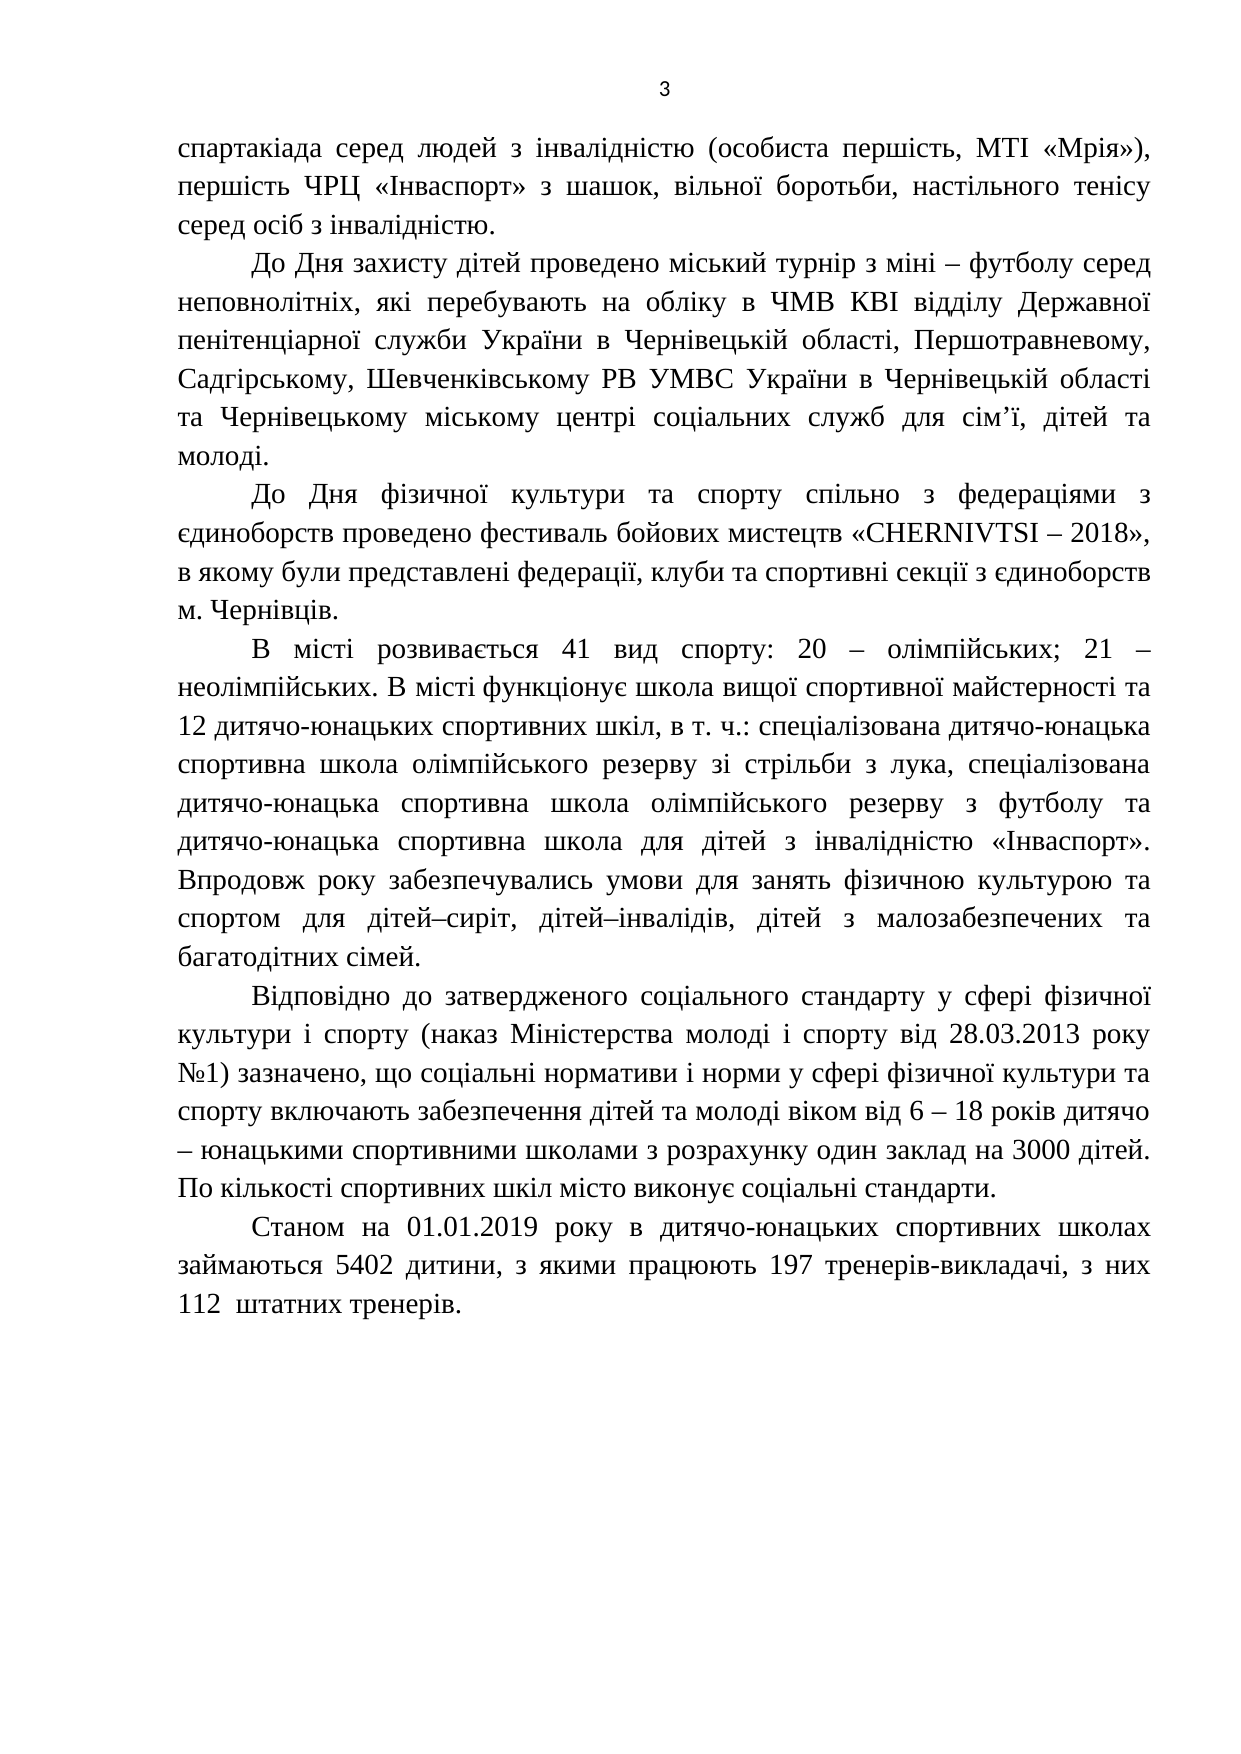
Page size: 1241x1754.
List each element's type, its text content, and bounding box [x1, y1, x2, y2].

text Відповідно до затвердженого соціального стандарту у сфері фізичної культури і спорту (наказ Міністерства молоді і спорту від 28.03.2013 року №1) зазначено, що соціальні нормативи і норми у сфері фізичної культури та спорту включають забезпечення дітей та молоді віком від 6 – 18 років дитячо – юнацькими спортивними школами з розрахунку один заклад на 3000 дітей. По кількості спортивних шкіл місто виконує соціальні стандарти. [177, 978, 1152, 1204]
text В місті розвивається 41 вид спорту: 20 – олімпійських; 21 – неолімпійських. В місті функціонує школа вищої спортивної майстерності та 12 дитячо-юнацьких спортивних шкіл, в т. ч.: спеціалізована дитячо-юнацька спортивна школа олімпійського резерву зі стрільби з лука, спеціалізована дитячо-юнацька спортивна школа олімпійського резерву з футболу та дитячо-юнацька спортивна школа для дітей з інвалідністю «Інваспорт». Впродовж року забезпечувались умови для занять фізичною культурою та спортом для дітей–сиріт, дітей–інвалідів, дітей з малозабезпечених та багатодітних сімей. [177, 631, 1152, 973]
text Станом на 01.01.2019 року в дитячо-юнацьких спортивних школах займаються 5402 дитини, з якими працюють 197 тренерів-викладачі, з них 112 штатних тренерів. [177, 1209, 1152, 1319]
text До Дня фізичної культури та спорту спільно з федераціями з єдиноборств проведено фестиваль бойових мистецтв «CHERNIVTSI – 2018», в якому були представлені федерації, клуби та спортивні секції з єдиноборств м. Чернівців. [177, 477, 1152, 626]
text До Дня захисту дітей проведено міський турнір з міні – футболу серед неповнолітніх, які перебувають на обліку в ЧМВ КВІ відділу Державної пенітенціарної служби України в Чернівецькій області, Першотравневому, Садгірському, Шевченківському РВ УМВС України в Чернівецькій області та Чернівецькому міському центрі соціальних служб для сім’ї, дітей та молоді. [177, 245, 1152, 472]
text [177, 130, 1152, 240]
